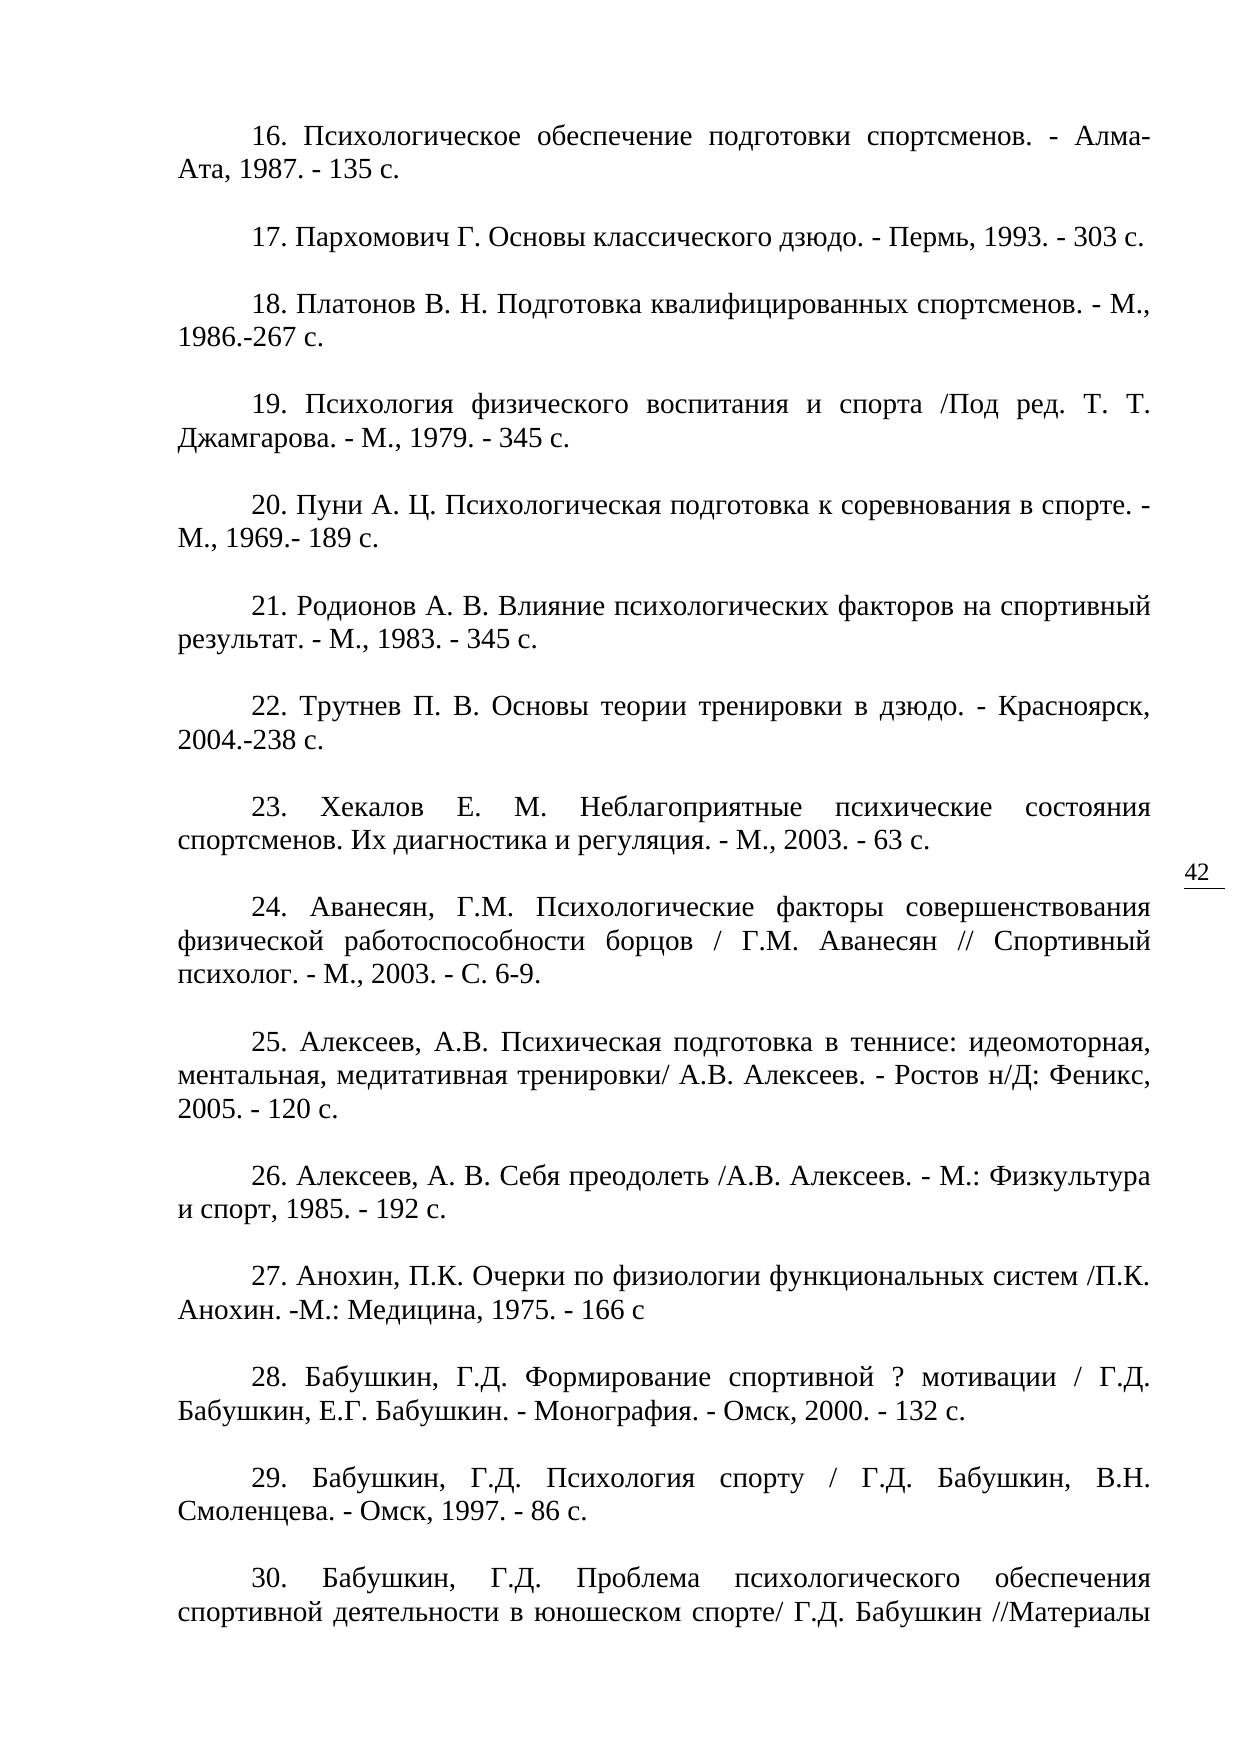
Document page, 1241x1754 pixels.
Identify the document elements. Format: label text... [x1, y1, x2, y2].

text 23. Хекалов Е. М. Неблагоприятные психические состояния спортсменов. Их диагностика и регуляция. - М., 2003. - 63 с. [177, 789, 1152, 856]
text 16. Психологическое обеспечение подготовки спортсменов. - Алма- Ата, 1987. - 135 с. [177, 118, 1152, 185]
text 17. Пархомович Г. Основы классического дзюдо. - Пермь, 1993. - 303 с. [177, 219, 1152, 252]
text 28. Бабушкин, Г.Д. Формирование спортивной ? мотивации / Г.Д. Бабушкин, Е.Г. Бабушкин. - Монография. - Омск, 2000. - 132 с. [177, 1359, 1152, 1426]
text 25. Алексеев, А.В. Психическая подготовка в теннисе: идеомоторная, ментальная, медитативная тренировки/ А.В. Алексеев. - Ростов н/Д: Феникс, 2005. - 120 с. [177, 1024, 1152, 1124]
text 27. Анохин, П.К. Очерки по физиологии функциональных систем /П.К. Анохин. -М.: Медицина, 1975. - 166 с [177, 1258, 1152, 1326]
text 24. Аванесян, Г.М. Психологические факторы совершенствования физической работоспособности борцов / Г.М. Аванесян // Спортивный психолог. - М., 2003. - С. 6-9. [177, 889, 1152, 990]
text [177, 1560, 1152, 1627]
text 26. Алексеев, А. В. Себя преодолеть /А.В. Алексеев. - М.: Физкультура и спорт, 1985. - 192 с. [177, 1158, 1152, 1225]
text 18. Платонов В. Н. Подготовка квалифицированных спортсменов. - М., 1986.-267 с. [177, 286, 1152, 353]
text 20. Пуни А. Ц. Психологическая подготовка к соревнования в спорте. -М., 1969.- 189 с. [177, 487, 1152, 554]
text 21. Родионов А. В. Влияние психологических факторов на спортивный результат. - М., 1983. - 345 с. [177, 588, 1152, 655]
text 29. Бабушкин, Г.Д. Психология спорту / Г.Д. Бабушкин, В.Н. Смоленцева. - Омск, 1997. - 86 с. [177, 1460, 1152, 1527]
text 19. Психология физического воспитания и спорта /Под ред. Т. Т. Джамгарова. - М., 1979. - 345 с. [177, 386, 1152, 453]
text 22. Трутнев П. В. Основы теории тренировки в дзюдо. - Красноярск, 2004.-238 с. [177, 688, 1152, 755]
